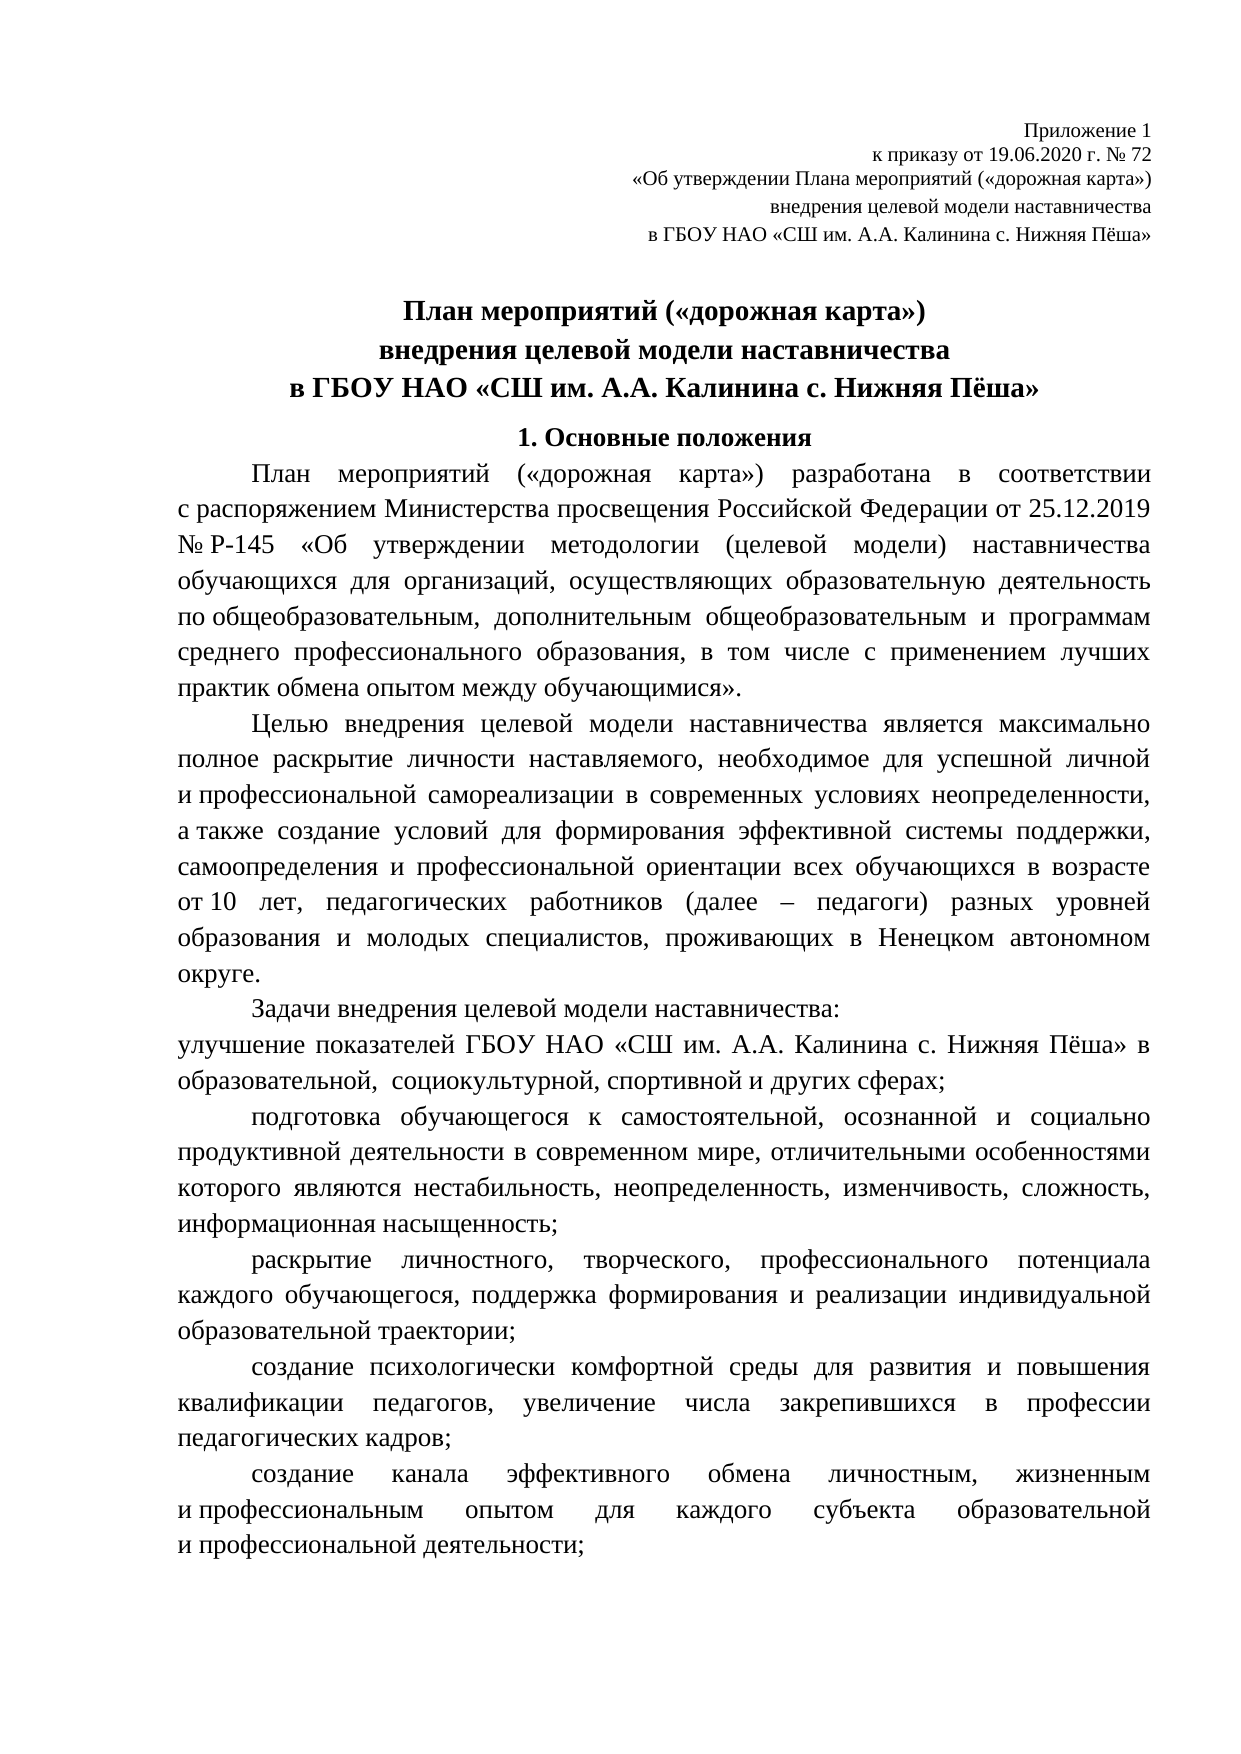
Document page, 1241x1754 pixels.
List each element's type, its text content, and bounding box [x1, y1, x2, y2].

text 1. Основные положения [177, 421, 1152, 452]
text к приказу от 19.06.2020 г. № 72 [177, 142, 1152, 166]
text улучшение показателей ГБОУ НАО «СШ им. А.А. Калинина с. Нижняя Пёша» в образовательной, социокультурной, спортивной и других сферах; [177, 1028, 1152, 1095]
text в ГБОУ НАО «СШ им. А.А. Калинина с. Нижняя Пёша» [177, 221, 1152, 246]
text План мероприятий («дорожная карта») [177, 293, 1152, 327]
text внедрения целевой модели наставничества [177, 332, 1152, 366]
text «Об утверждении Плана мероприятий («дорожная карта») [177, 166, 1152, 190]
text в ГБОУ НАО «СШ им. А.А. Калинина с. Нижняя Пёша» [177, 371, 1152, 404]
text Задачи внедрения целевой модели наставничества: [177, 993, 1152, 1024]
text внедрения целевой модели наставничества [177, 194, 1152, 218]
text раскрытие личностного, творческого, профессионального потенциала каждого обучающегося, поддержка формирования и реализации индивидуальной образовательной траектории; [177, 1243, 1152, 1345]
text Целью внедрения целевой модели наставничества является максимально полное раскрытие личности наставляемого, необходимое для успешной личной и профессиональной самореализации в современных условиях неопределенности, а также создание условий для формирования эффективной системы поддержки, самоопределения и профессиональной ориентации всех обучающихся в возрасте от 10 лет, педагогических работников (далее – педагоги) разных уровней образования и молодых специалистов, проживающих в Ненецком автономном округе. [177, 707, 1152, 988]
text создание психологически комфортной среды для развития и повышения квалификации педагогов, увеличение числа закрепившихся в профессии педагогических кадров; [177, 1350, 1152, 1452]
text создание канала эффективного обмена личностным, жизненным и профессиональным опытом для каждого субъекта образовательной и профессиональной деятельности; [177, 1457, 1152, 1560]
text Приложение 1 [177, 118, 1152, 142]
text подготовка обучающегося к самостоятельной, осознанной и социально продуктивной деятельности в современном мире, отличительными особенностями которого являются нестабильность, неопределенность, изменчивость, сложность, информационная насыщенность; [177, 1100, 1152, 1238]
text План мероприятий («дорожная карта») разработана в соответствии с распоряжением Министерства просвещения Российской Федерации от 25.12.2019 № Р-145 «Об утверждении методологии (целевой модели) наставничества обучающихся для организаций, осуществляющих образовательную деятельность по общеобразовательным, дополнительным общеобразовательным и программам среднего профессионального образования, в том числе с применением лучших практик обмена опытом между обучающимися». [177, 457, 1152, 702]
